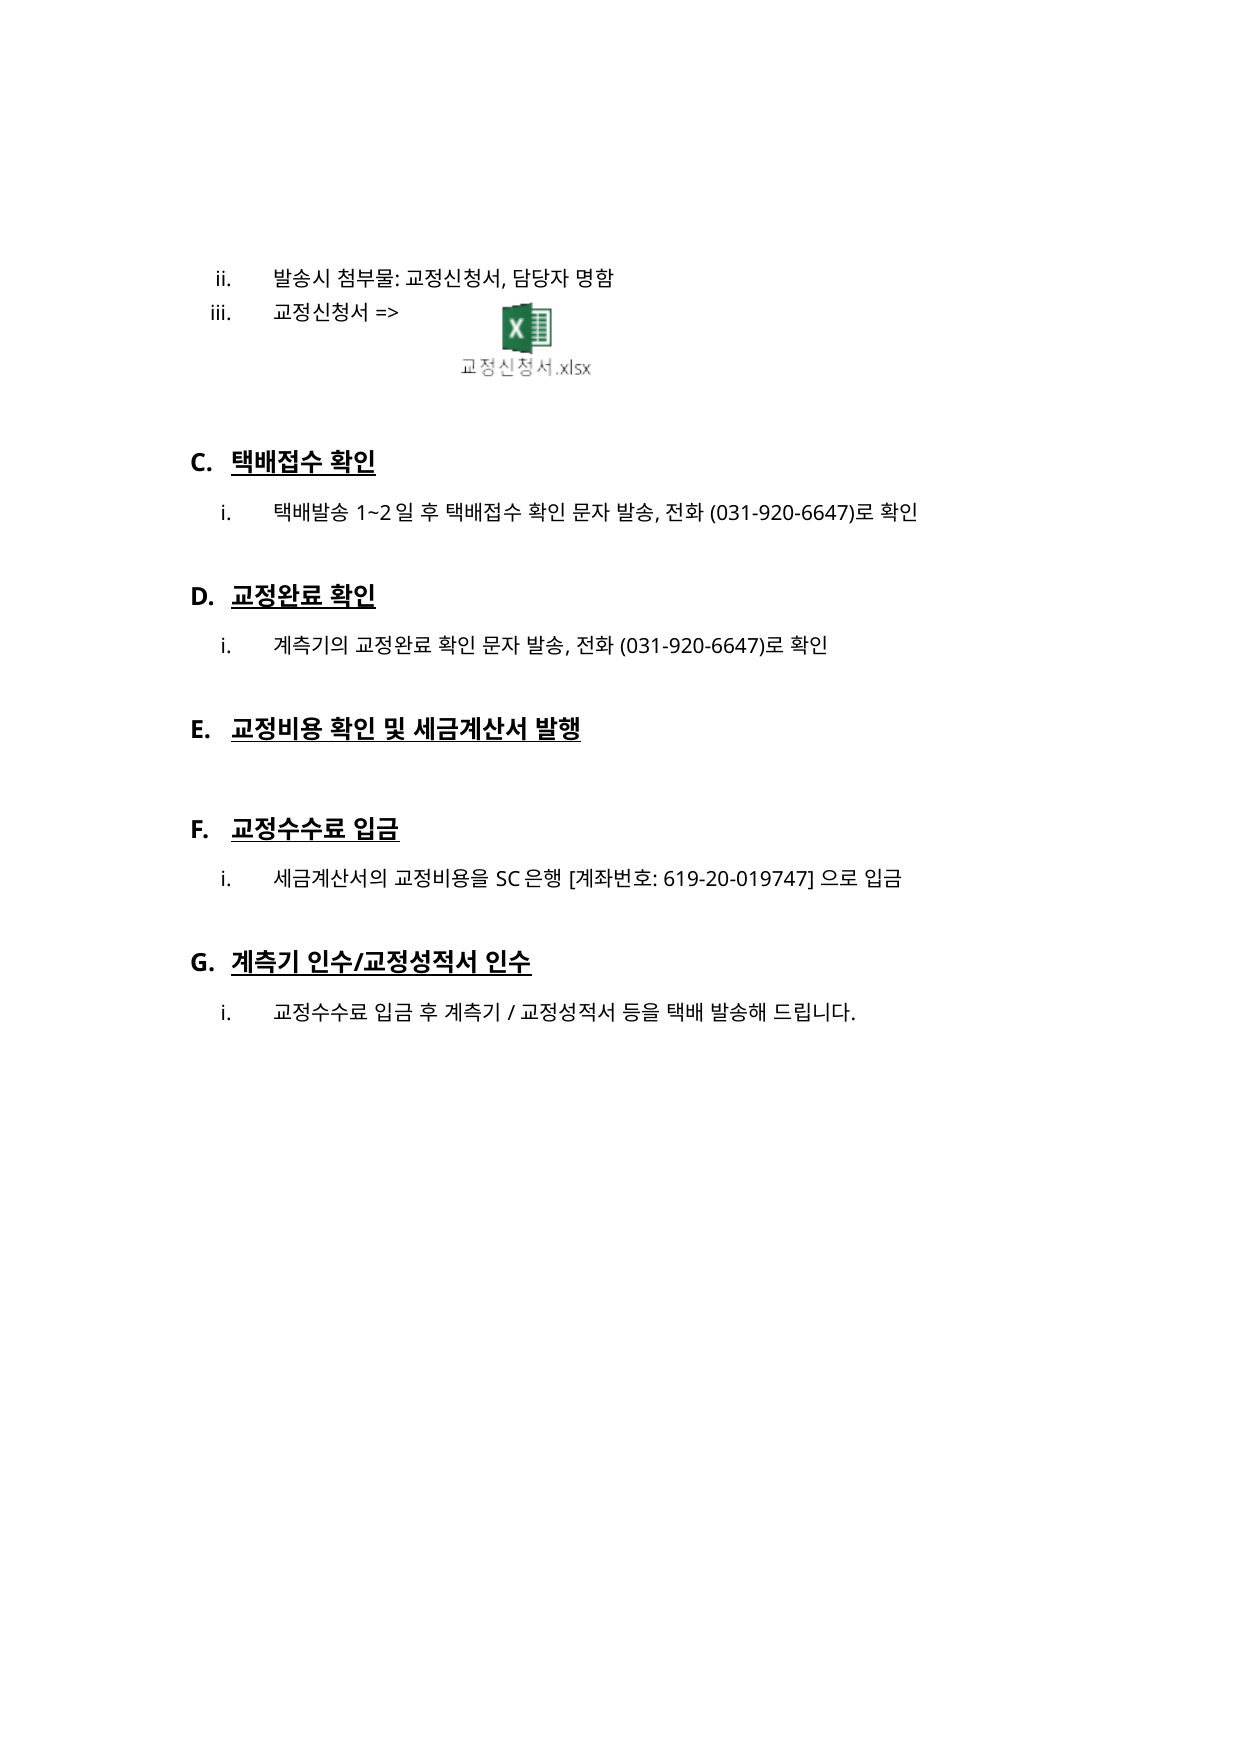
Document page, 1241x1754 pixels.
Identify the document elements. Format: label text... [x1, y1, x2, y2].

list 교정수수료 입금 후 계측기 / 교정성적서 등을 택배 발송해 드립니다. [231, 994, 1134, 1028]
list 계측기의 교정완료 확인 문자 발송, 전화 (031-920-6647)로 확인 [231, 628, 1134, 661]
list 택배발송 1~2일 후 택배접수 확인 문자 발송, 전화 (031-920-6647)로 확인 [231, 494, 1134, 528]
list 택배접수 확인 [190, 428, 1134, 494]
list 계측기 인수/교정성적서 인수 [190, 928, 1134, 994]
list 교정완료 확인 [190, 561, 1134, 628]
list 발송시 첨부물: 교정신청서, 담당자 명함 [232, 261, 1134, 294]
list 교정수수료 입금 [190, 794, 1134, 861]
list 교정신청서 => [232, 294, 1134, 328]
list 교정비용 확인 및 세금계산서 발행 [190, 694, 1134, 761]
list 세금계산서의 교정비용을 SC은행 [계좌번호: 619-20-019747] 으로 입금 [231, 861, 1134, 894]
